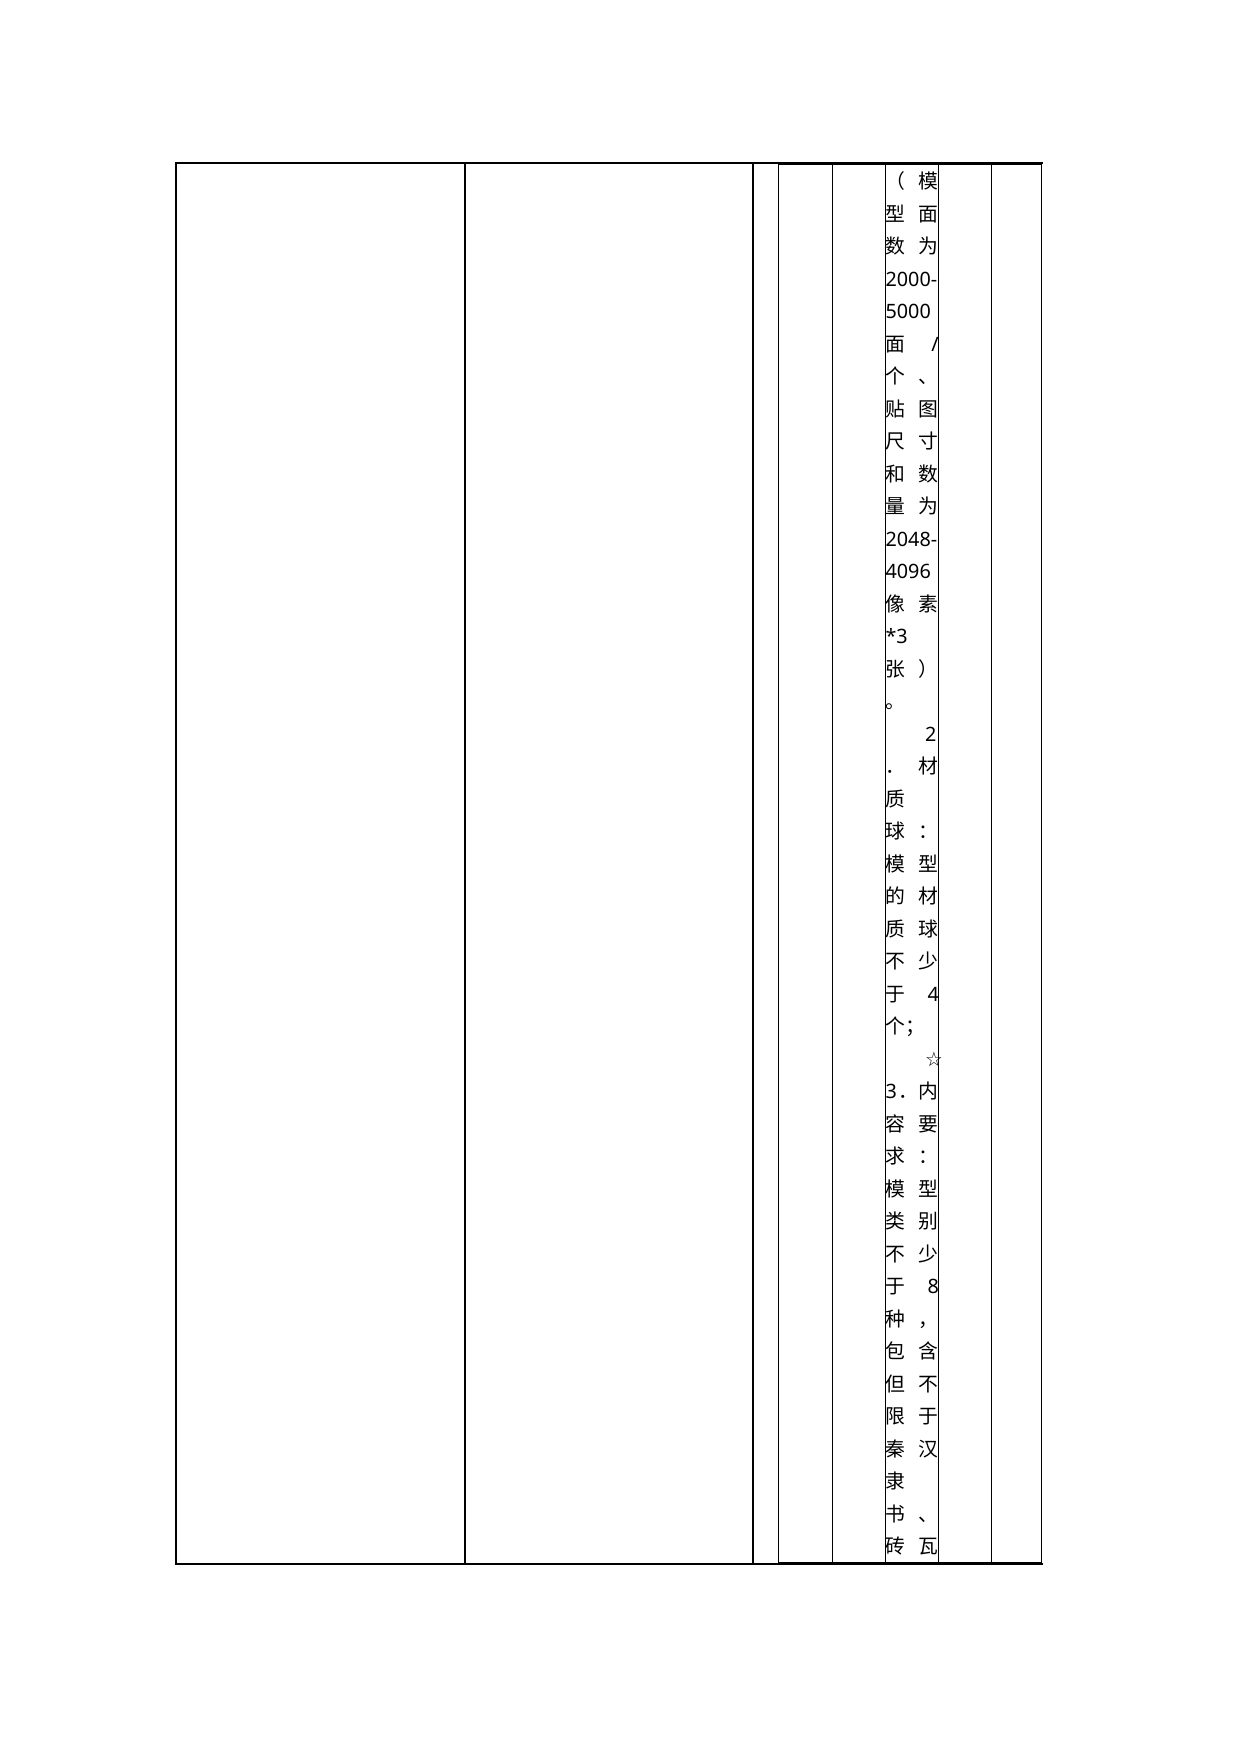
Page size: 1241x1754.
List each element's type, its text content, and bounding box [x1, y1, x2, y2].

table_cell 1 [466, 164, 752, 1563]
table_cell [779, 165, 832, 1562]
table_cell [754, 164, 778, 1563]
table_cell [939, 165, 991, 1562]
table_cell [833, 165, 885, 1562]
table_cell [886, 165, 938, 1562]
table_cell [992, 165, 1041, 1562]
table_cell [177, 164, 464, 1563]
